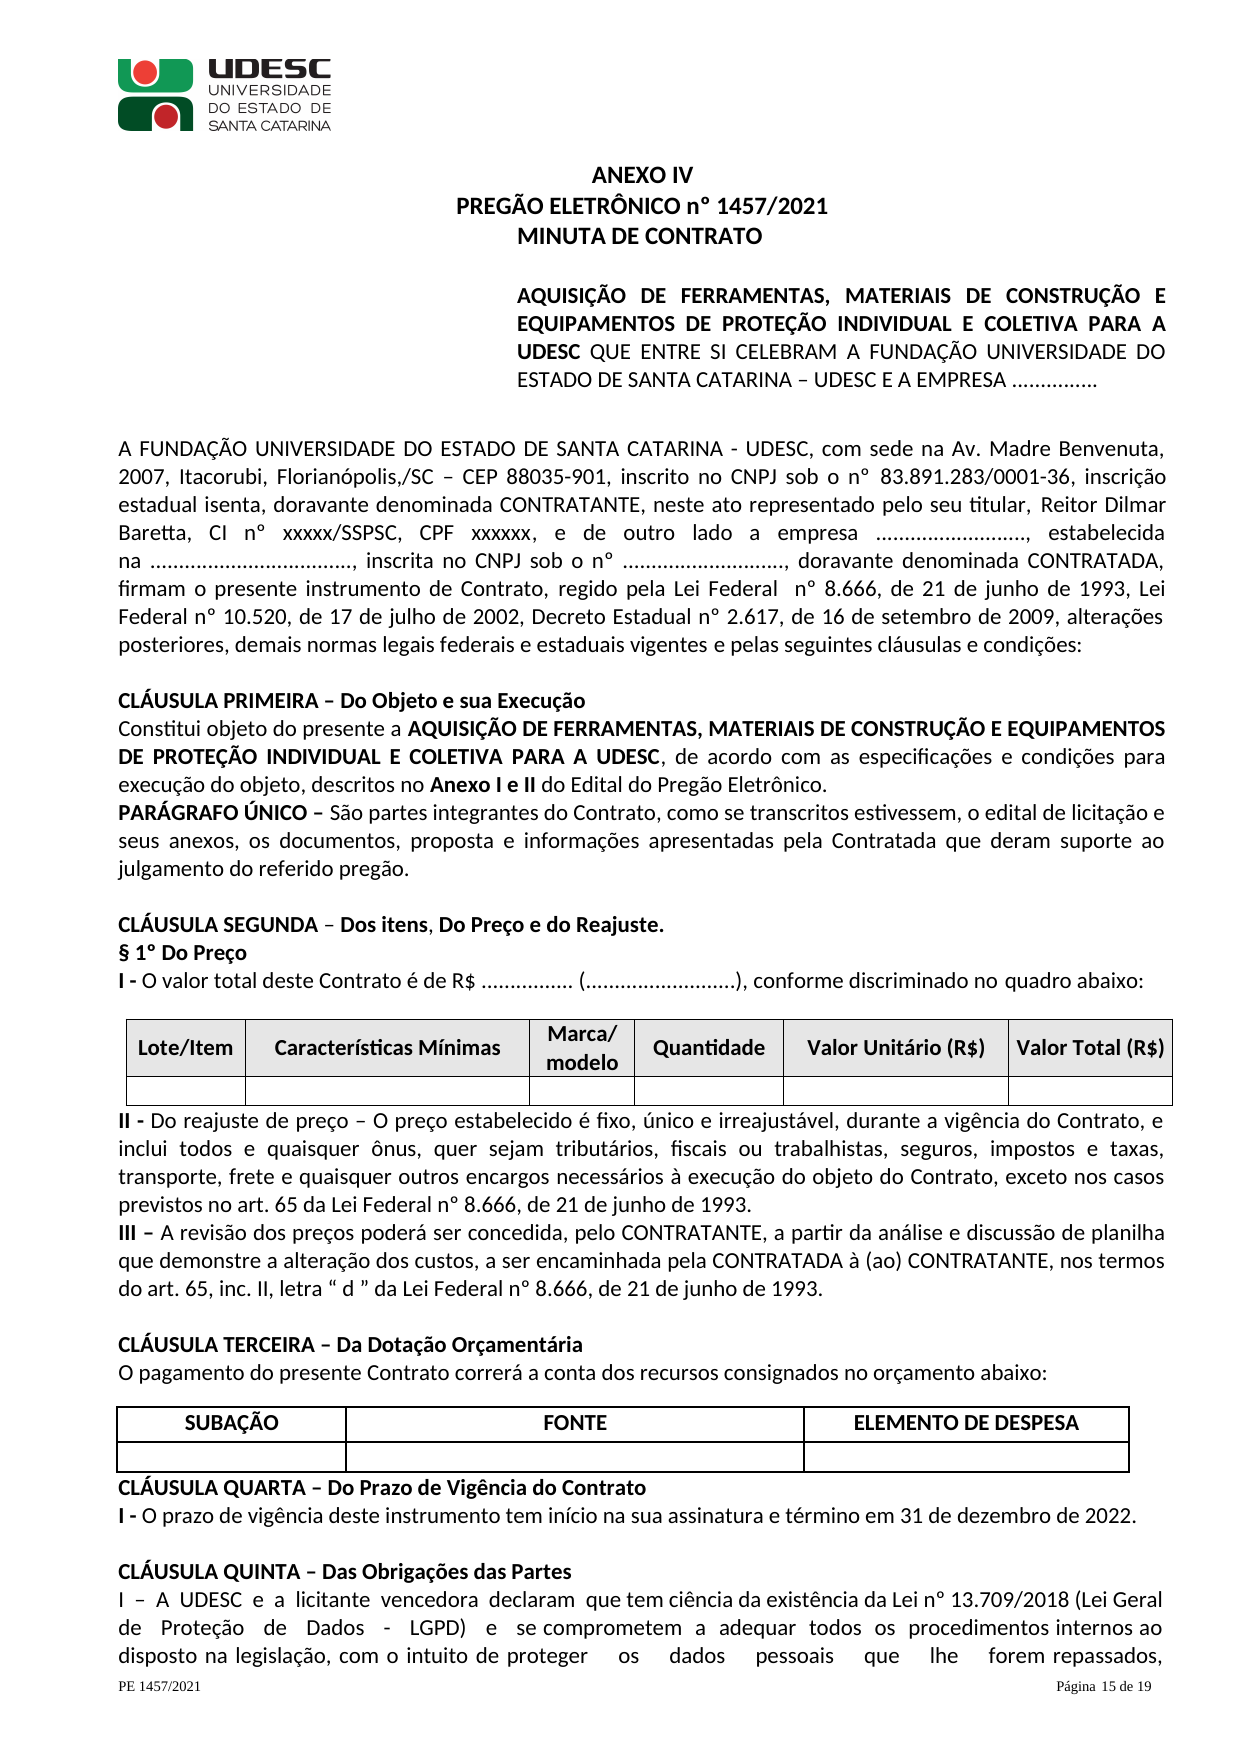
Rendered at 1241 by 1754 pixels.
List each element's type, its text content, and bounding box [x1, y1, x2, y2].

table_header Características Mínimas [246, 1020, 529, 1076]
table_header FONTE [347, 1408, 803, 1441]
table_cell [805, 1443, 1128, 1471]
text CLÁUSULA TERCEIRA – Da Dotação Orçamentária [118, 1330, 1166, 1358]
table_header Valor Unitário (R$) [784, 1020, 1008, 1076]
table_cell [246, 1077, 529, 1105]
text III – A revisão dos preços poderá ser concedida, pelo CONTRATANTE, a partir da análise e discussão de planilha que demonstre a alteração dos custos, a ser encaminhada pela CONTRATADA à (ao) CONTRATANTE, nos termos do art. 65, inc. II, letra “ d ” da Lei Federal nº 8.666, de 21 de junho de 1993. [118, 1218, 1166, 1302]
text PARÁGRAFO ÚNICO – São partes integrantes do Contrato, como se transcritos estivessem, o edital de licitação e seus anexos, os documentos, proposta e informações apresentadas pela Contratada que deram suporte ao julgamento do referido pregão. [118, 798, 1166, 882]
text CLÁUSULA QUINTA – Das Obrigações das Partes [118, 1557, 1166, 1585]
text CLÁUSULA QUARTA – Do Prazo de Vigência do Contrato [118, 1414, 1166, 1501]
text § 1º Do Preço [118, 938, 1166, 966]
text II - Do reajuste de preço – O preço estabelecido é fixo, único e irreajustável, durante a vigência do Contrato, e inclui todos e quaisquer ônus, quer sejam tributários, fiscais ou trabalhistas, seguros, impostos e taxas, transporte, frete e quaisquer outros encargos necessários à execução do objeto do Contrato, exceto nos casos previstos no art. 65 da Lei Federal nº 8.666, de 21 de junho de 1993. [118, 1106, 1166, 1218]
table_cell [635, 1077, 783, 1105]
table_cell [784, 1077, 1008, 1105]
table_header Lote/Item [127, 1020, 245, 1076]
text O pagamento do presente Contrato correrá a conta dos recursos consignados no orçamento abaixo: [118, 1358, 1166, 1386]
table_cell [347, 1443, 803, 1471]
table_cell [118, 1443, 345, 1471]
table_cell [530, 1077, 634, 1105]
table_header SUBAÇÃO [118, 1408, 345, 1441]
text I - O prazo de vigência deste instrumento tem início na sua assinatura e término em 31 de dezembro de 2022. [118, 1501, 1166, 1529]
text A FUNDAÇÃO UNIVERSIDADE DO ESTADO DE SANTA CATARINA - UDESC, com sede na Av. Madre Benvenuta, 2007, Itacorubi, Florianópolis,/SC – CEP 88035-901, inscrito no CNPJ sob o nº 83.891.283/0001-36, inscrição estadual isenta, doravante denominada CONTRATANTE, neste ato representado pelo seu titular, Reitor Dilmar Baretta, CI nº xxxxx/SSPSC, CPF xxxxxx, e de outro lado a empresa .........................., estabelecida na ..................................., inscrita no CNPJ sob o nº ............................, doravante denominada CONTRATADA, firmam o presente instrumento de Contrato, regido pela Lei Federal nº 8.666, de 21 de junho de 1993, Lei Federal nº 10.520, de 17 de julho de 2002, Decreto Estadual nº 2.617, de 16 de setembro de 2009, alterações posteriores, demais normas legais federais e estaduais vigentes e pelas seguintes cláusulas e condições: [118, 434, 1166, 658]
text I - O valor total deste Contrato é de R$ ................ (..........................), conforme discriminado no quadro abaixo: [118, 966, 1166, 994]
text Constitui objeto do presente a AQUISIÇÃO DE FERRAMENTAS, MATERIAIS DE CONSTRUÇÃO E EQUIPAMENTOS DE PROTEÇÃO INDIVIDUAL E COLETIVA PARA A UDESC, de acordo com as especificações e condições para execução do objeto, descritos no Anexo I e II do Edital do Pregão Eletrônico. [118, 714, 1166, 798]
picture [118, 59, 331, 131]
text CLÁUSULA SEGUNDA – Dos itens, Do Preço e do Reajuste. [118, 910, 1166, 938]
table_header ELEMENTO DE DESPESA [805, 1408, 1128, 1441]
table_header Valor Total (R$) [1009, 1020, 1172, 1076]
table_cell [1009, 1077, 1172, 1105]
table_cell [127, 1077, 245, 1105]
table_header Quantidade [635, 1020, 783, 1076]
text MINUTA DE CONTRATO [517, 220, 1166, 251]
text AQUISIÇÃO DE FERRAMENTAS, MATERIAIS DE CONSTRUÇÃO E EQUIPAMENTOS DE PROTEÇÃO INDIVIDUAL E COLETIVA PARA A UDESC QUE ENTRE SI CELEBRAM A FUNDAÇÃO UNIVERSIDADE DO ESTADO DE SANTA CATARINA – UDESC E A EMPRESA ............... [517, 281, 1166, 393]
title PREGÃO ELETRÔNICO nº 1457/2021 [118, 190, 1166, 220]
text CLÁUSULA PRIMEIRA – Do Objeto e sua Execução [118, 686, 1166, 714]
table_header Marca/ modelo [530, 1020, 634, 1076]
text ANEXO IV [118, 159, 1166, 190]
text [118, 1585, 1166, 1669]
